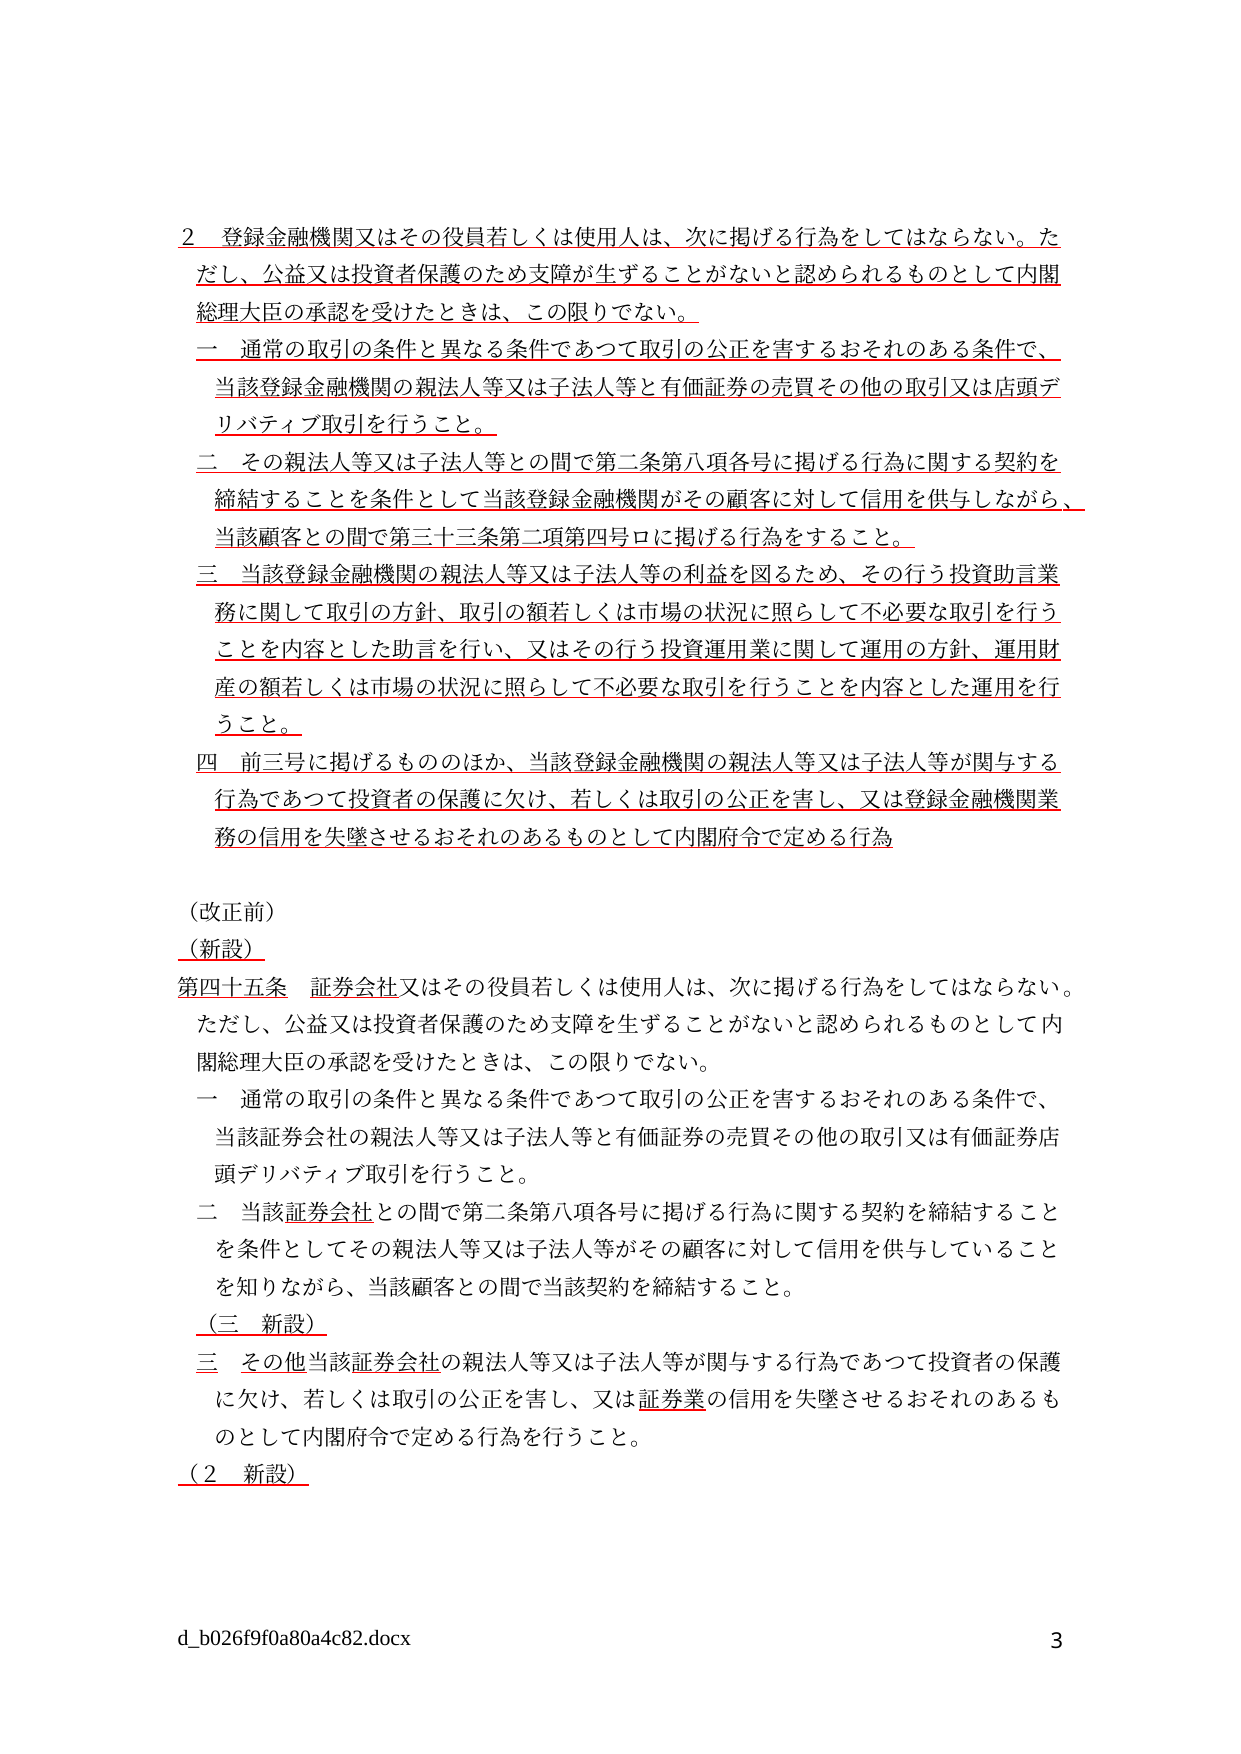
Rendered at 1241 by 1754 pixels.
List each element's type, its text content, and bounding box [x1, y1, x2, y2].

text 三 当該登録金融機関の親法人等又は子法人等の利益を図るため、その行う投資助言業務に関して取引の方針、取引の額若しくは市場の状況に照らして不必要な取引を行うことを内容とした助言を行い、又はその行う投資運用業に関して運用の方針、運用財産の額若しくは市場の状況に照らして不必要な取引を行うことを内容とした運用を行うこと。 [196, 554, 1063, 742]
text 四 前三号に掲げるもののほか、当該登録金融機関の親法人等又は子法人等が関与する行為であつて投資者の保護に欠け、若しくは取引の公正を害し、又は登録金融機関業務の信用を失墜させるおそれのあるものとして内閣府令で定める行為 [196, 742, 1063, 854]
text 第四十五条 証券会社又はその役員若しくは使用人は、次に掲げる行為をしてはならない。ただし、公益又は投資者保護のため支障を生ずることがないと認められるものとして内閣総理大臣の承認を受けたときは、この限りでない。 [177, 967, 1063, 1079]
text （三 新設） [196, 1304, 1063, 1342]
text （２ 新設） [177, 1454, 1063, 1492]
text 三 その他当該証券会社の親法人等又は子法人等が関与する行為であつて投資者の保護に欠け、若しくは取引の公正を害し、又は証券業の信用を失墜させるおそれのあるものとして内閣府令で定める行為を行うこと。 [196, 1342, 1063, 1454]
text 一 通常の取引の条件と異なる条件であつて取引の公正を害するおそれのある条件で、当該証券会社の親法人等又は子法人等と有価証券の売買その他の取引又は有価証券店頭デリバティブ取引を行うこと。 [196, 1079, 1063, 1192]
text 二 その親法人等又は子法人等との間で第二条第八項各号に掲げる行為に関する契約を締結することを条件として当該登録金融機関がその顧客に対して信用を供与しながら、当該顧客との間で第三十三条第二項第四号ロに掲げる行為をすること。 [196, 442, 1063, 554]
text （新設） [177, 929, 1063, 967]
text 一 通常の取引の条件と異なる条件であつて取引の公正を害するおそれのある条件で、当該登録金融機関の親法人等又は子法人等と有価証券の売買その他の取引又は店頭デリバティブ取引を行うこと。 [196, 329, 1063, 442]
text （改正前） [177, 892, 1063, 929]
text 二 当該証券会社との間で第二条第八項各号に掲げる行為に関する契約を締結することを条件としてその親法人等又は子法人等がその顧客に対して信用を供与していることを知りながら、当該顧客との間で当該契約を締結すること。 [196, 1192, 1063, 1304]
text ２ 登録金融機関又はその役員若しくは使用人は、次に掲げる行為をしてはならない。ただし、公益又は投資者保護のため支障が生ずることがないと認められるものとして内閣総理大臣の承認を受けたときは、この限りでない。 [177, 217, 1063, 329]
